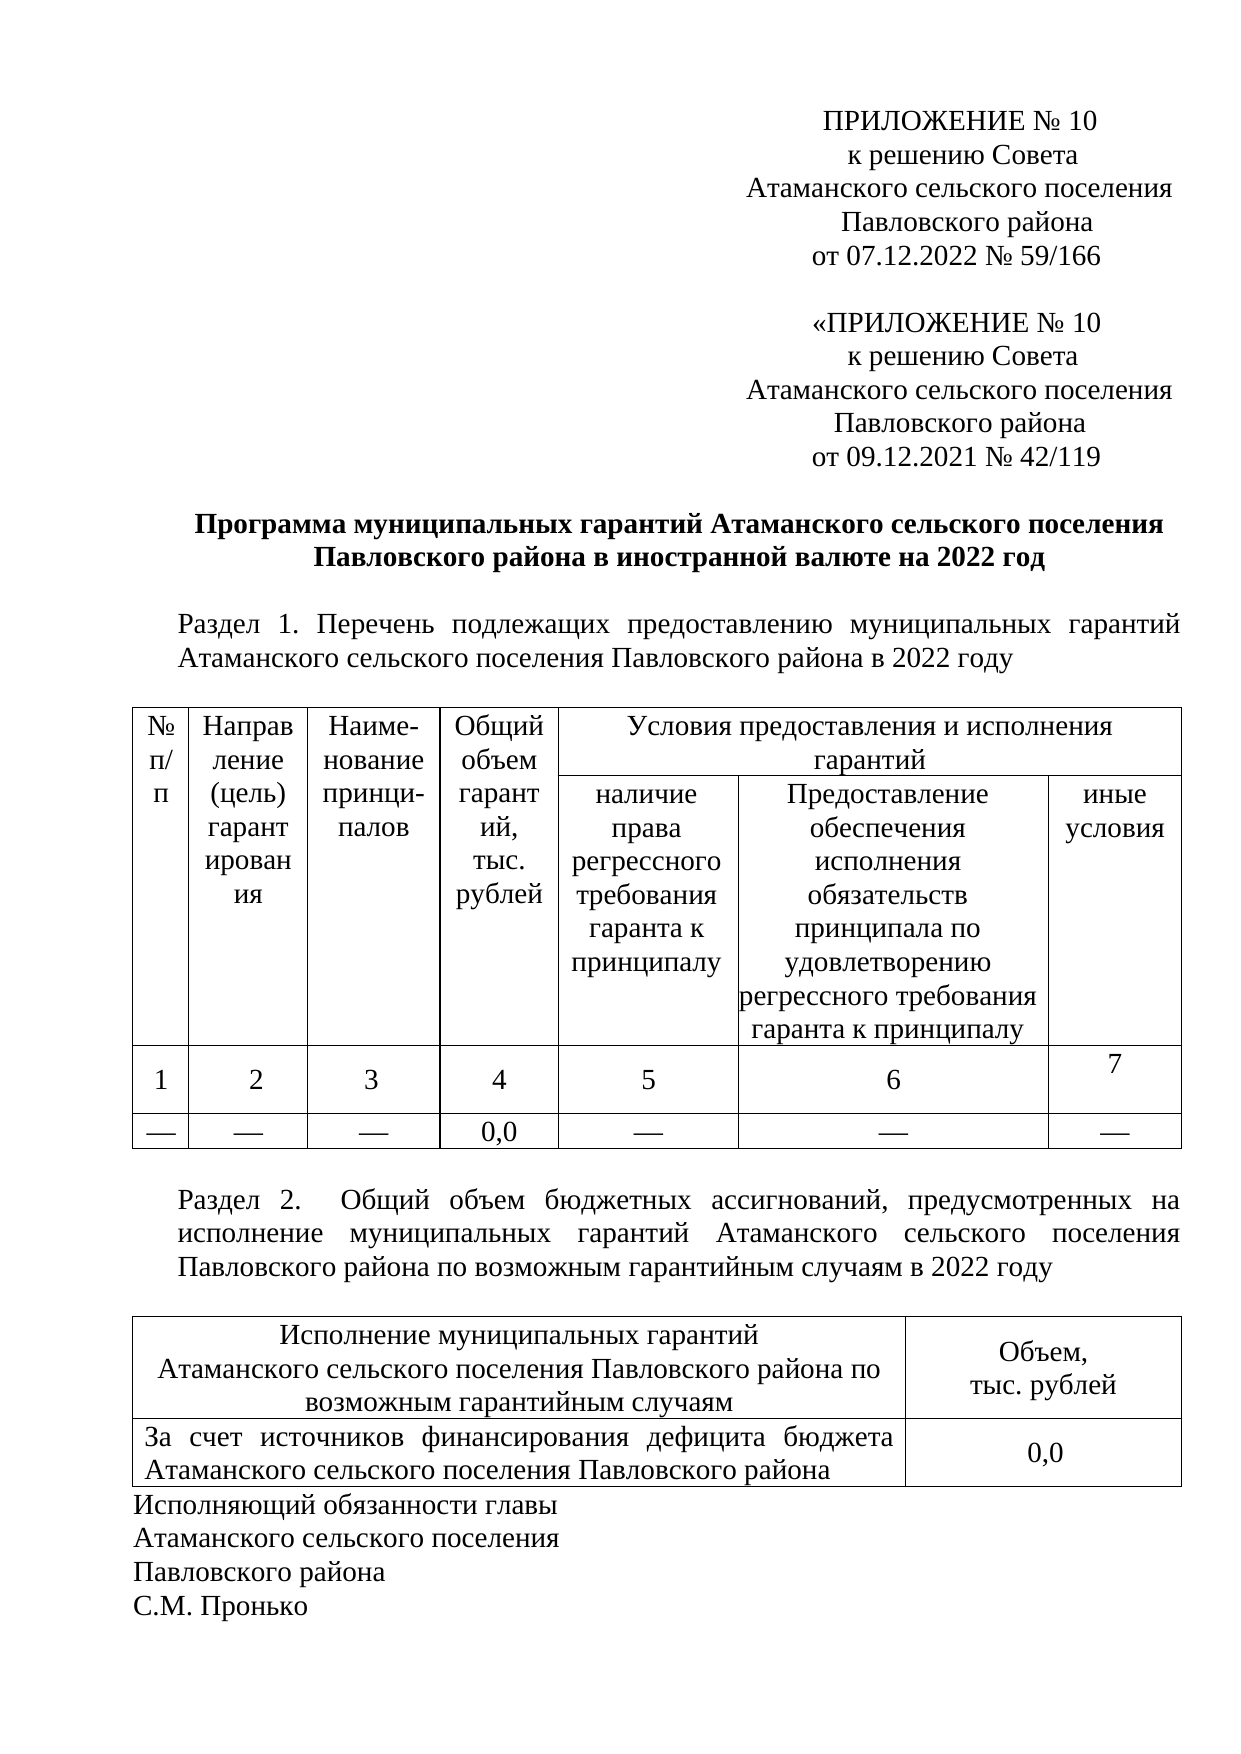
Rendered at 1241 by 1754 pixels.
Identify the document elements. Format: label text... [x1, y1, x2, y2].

table_cell 0,0 [441, 1114, 558, 1147]
text Атаманского сельского поселения [133, 1521, 1181, 1554]
text Павловского района [133, 1554, 1181, 1588]
text Атаманского сельского поселения [650, 171, 1181, 204]
table_header Объем, тыс. рублей [906, 1317, 1181, 1418]
table_cell 1 [133, 1046, 188, 1113]
text от 09.12.2021 № 42/119 [177, 439, 1181, 472]
text к решению Совета [650, 137, 1181, 171]
text Атаманского сельского поселения [650, 372, 1181, 405]
text Раздел 2. Общий объем бюджетных ассигнований, предусмотренных на исполнение муниципальных гарантий Атаманского сельского поселения Павловского района по возможным гарантийным случаям в 2022 году [177, 1182, 1181, 1283]
text Раздел 1. Перечень подлежащих предоставлению муниципальных гарантий Атаманского сельского поселения Павловского района в 2022 году [177, 607, 1181, 674]
table_cell 4 [441, 1046, 558, 1113]
table_cell — [133, 1114, 188, 1147]
text Исполняющий обязанности главы [133, 1487, 1181, 1521]
table_cell Предоставление обеспечения исполнения обязательств принципала по удовлетворению регрессного требования гаранта к принципалу [739, 776, 1048, 1045]
text ПРИЛОЖЕНИЕ № 10 [177, 103, 1181, 137]
text Павловского района [177, 204, 1181, 238]
table_cell — [739, 1114, 1048, 1147]
table_cell — [189, 1114, 307, 1147]
table_cell 2 [189, 1046, 307, 1113]
text С.М. Пронько [133, 1588, 1181, 1621]
table_header Исполнение муниципальных гарантий Атаманского сельского поселения Павловского района по возможным гарантийным случаям [133, 1317, 905, 1418]
table_cell За счет источников финансирования дефицита бюджета Атаманского сельского поселения Павловского района [133, 1419, 905, 1486]
table_cell — [1049, 1114, 1181, 1147]
table_cell 7 [1049, 1046, 1181, 1113]
table_cell наличие права регрессного требования гаранта к принципалу [559, 776, 738, 1045]
table_header Условия предоставления и исполнения гарантий [559, 708, 1181, 775]
table_cell 0,0 [906, 1419, 1181, 1486]
table_header Направление (цель) гарантирования [189, 708, 307, 1045]
table_header № п/п [133, 708, 188, 1045]
table_cell — [559, 1114, 738, 1147]
table_cell 6 [739, 1046, 1048, 1113]
table_header Общий объем гарантий, тыс. рублей [441, 708, 558, 1045]
table_cell 3 [308, 1046, 439, 1113]
table_cell иные условия [1049, 776, 1181, 1045]
text от 07.12.2022 № 59/166 [177, 238, 1181, 271]
text Павловского района [177, 405, 1181, 439]
text Программа муниципальных гарантий Атаманского сельского поселения Павловского района в иностранной валюте на 2022 год [177, 506, 1181, 573]
table_cell — [308, 1114, 439, 1147]
table_header Наиме-нование принци-палов [308, 708, 439, 1045]
text к решению Совета [650, 338, 1181, 372]
table_cell 5 [559, 1046, 738, 1113]
text «ПРИЛОЖЕНИЕ № 10 [177, 305, 1181, 338]
